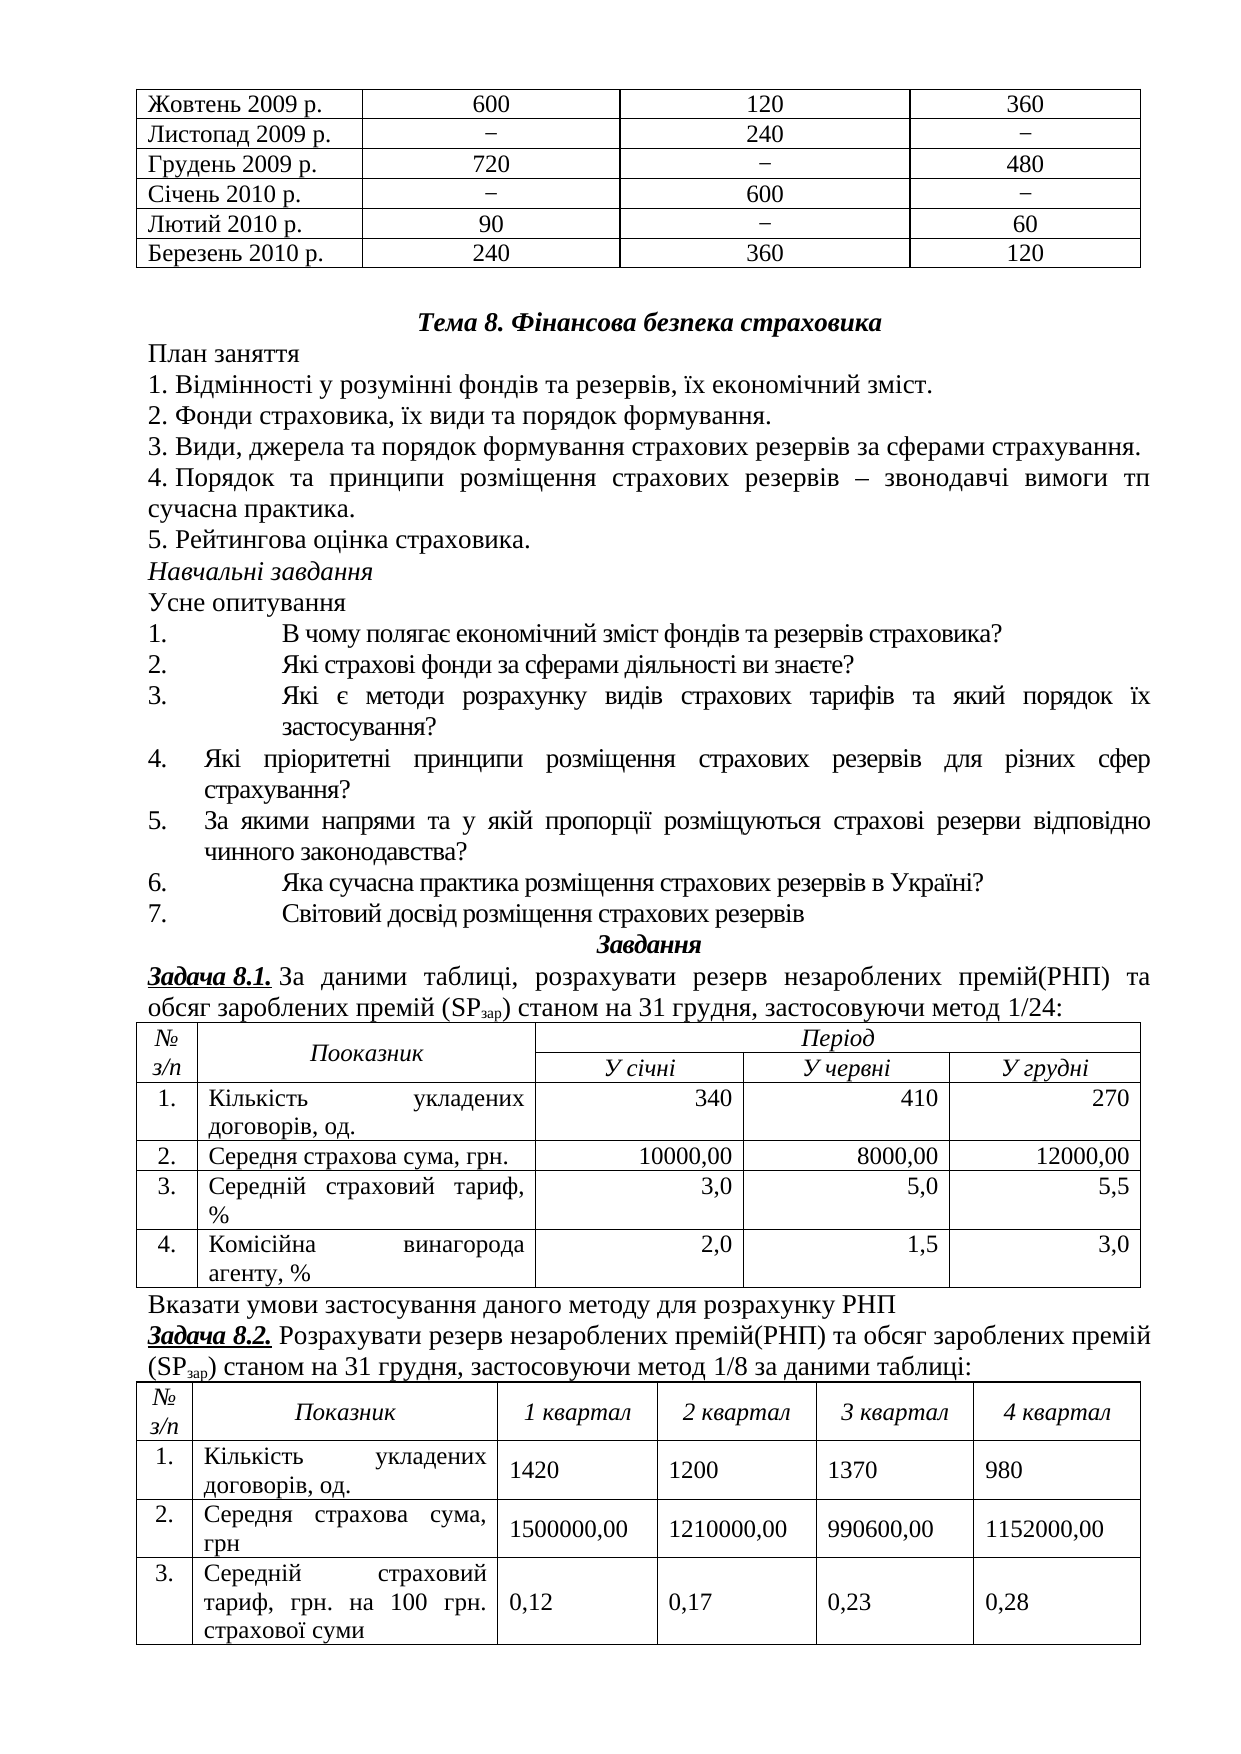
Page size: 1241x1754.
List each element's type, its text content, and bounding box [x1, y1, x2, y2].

text 1. Відмінності у розумінні фондів та резервів, їх економічний зміст. [148, 368, 1152, 399]
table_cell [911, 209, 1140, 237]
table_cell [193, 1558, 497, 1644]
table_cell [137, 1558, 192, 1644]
text 5. Рейтингова оцінка страховика. [148, 524, 1152, 555]
text 2. Фонди страховика, їх види та порядок формування. [148, 399, 1152, 430]
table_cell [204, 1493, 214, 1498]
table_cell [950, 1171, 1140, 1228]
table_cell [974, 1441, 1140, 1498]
list Яка сучасна практика розміщення страхових резервів в Україні? [148, 866, 1152, 897]
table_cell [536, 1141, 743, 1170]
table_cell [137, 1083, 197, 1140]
list В чому полягає економічний зміст фондів та резервів страховика? [148, 617, 1152, 648]
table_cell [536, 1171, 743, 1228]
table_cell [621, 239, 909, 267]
text Вказати умови застосування даного методу для розрахунку РНП [148, 1288, 1152, 1319]
list За якими напрями та у якій пропорції розміщуються страхові резерви відповідно чинного законодавства? [148, 804, 1152, 866]
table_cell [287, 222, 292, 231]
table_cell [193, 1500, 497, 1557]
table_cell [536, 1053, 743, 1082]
text Навчальні завдання [148, 555, 1152, 586]
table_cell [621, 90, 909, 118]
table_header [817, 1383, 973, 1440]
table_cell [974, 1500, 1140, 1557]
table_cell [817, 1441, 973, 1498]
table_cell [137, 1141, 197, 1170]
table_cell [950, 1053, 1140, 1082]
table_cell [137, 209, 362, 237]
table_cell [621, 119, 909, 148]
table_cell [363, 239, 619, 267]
text Задача 8.2. Розрахувати резерв незароблених премій(РНП) та обсяг зароблених премій (SPзар) станом на 31 грудня, застосовуючи метод 1/8 за даними таблиці: [148, 1319, 1152, 1381]
list Які страхові фонди за сферами діяльності ви знаєте? [148, 648, 1152, 679]
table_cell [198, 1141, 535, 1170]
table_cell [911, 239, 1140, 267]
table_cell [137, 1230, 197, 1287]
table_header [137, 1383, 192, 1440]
list Які є методи розрахунку видів страхових тарифів та який порядок їх застосування? [148, 679, 1152, 742]
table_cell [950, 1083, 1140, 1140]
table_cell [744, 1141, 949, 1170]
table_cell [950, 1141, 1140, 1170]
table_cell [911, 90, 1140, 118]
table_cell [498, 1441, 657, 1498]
text Завдання [148, 928, 1152, 960]
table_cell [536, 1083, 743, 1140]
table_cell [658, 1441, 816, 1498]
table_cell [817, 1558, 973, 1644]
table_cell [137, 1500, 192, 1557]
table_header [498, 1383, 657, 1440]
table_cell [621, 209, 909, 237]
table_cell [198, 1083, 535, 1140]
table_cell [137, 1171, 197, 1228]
text Задача 8.1. За даними таблиці, розрахувати резерв незароблених премій(РНП) та обсяг зароблених премій (SPзар) станом на 31 грудня, застосовуючи метод 1/24: [148, 960, 1152, 1022]
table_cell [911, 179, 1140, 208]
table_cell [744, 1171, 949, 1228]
text Усне опитування [148, 586, 1152, 617]
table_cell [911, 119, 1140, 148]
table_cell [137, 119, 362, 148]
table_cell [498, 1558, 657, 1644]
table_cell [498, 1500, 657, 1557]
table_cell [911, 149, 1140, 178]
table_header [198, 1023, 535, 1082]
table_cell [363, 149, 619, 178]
text Тема 8. Фінансова безпека страховика [148, 306, 1152, 337]
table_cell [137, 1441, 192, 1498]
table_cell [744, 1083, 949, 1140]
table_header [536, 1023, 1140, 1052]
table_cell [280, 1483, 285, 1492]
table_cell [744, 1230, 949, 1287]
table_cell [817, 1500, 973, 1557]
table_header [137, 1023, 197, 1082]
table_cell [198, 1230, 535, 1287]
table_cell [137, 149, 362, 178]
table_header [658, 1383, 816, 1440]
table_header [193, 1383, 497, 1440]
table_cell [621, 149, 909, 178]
text 4. Порядок та принципи розміщення страхових резервів – звонодавчі вимоги тп сучасна практика. [148, 461, 1152, 524]
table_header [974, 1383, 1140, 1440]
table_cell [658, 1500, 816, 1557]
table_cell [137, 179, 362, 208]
text План заняття [148, 337, 1152, 368]
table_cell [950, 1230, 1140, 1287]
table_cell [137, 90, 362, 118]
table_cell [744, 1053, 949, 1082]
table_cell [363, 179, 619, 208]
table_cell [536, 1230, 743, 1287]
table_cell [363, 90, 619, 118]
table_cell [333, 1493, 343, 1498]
list Які пріоритетні принципи розміщення страхових резервів для різних сфер страхування? [148, 742, 1152, 804]
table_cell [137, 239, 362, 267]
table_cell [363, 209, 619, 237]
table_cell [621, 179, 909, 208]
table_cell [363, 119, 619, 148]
list Світовий досвід розміщення страхових резервів [148, 897, 1152, 928]
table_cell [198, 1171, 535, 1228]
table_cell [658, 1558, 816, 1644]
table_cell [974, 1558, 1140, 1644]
text 3. Види, джерела та порядок формування страхових резервів за сферами страхування. [148, 430, 1152, 461]
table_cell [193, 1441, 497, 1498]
